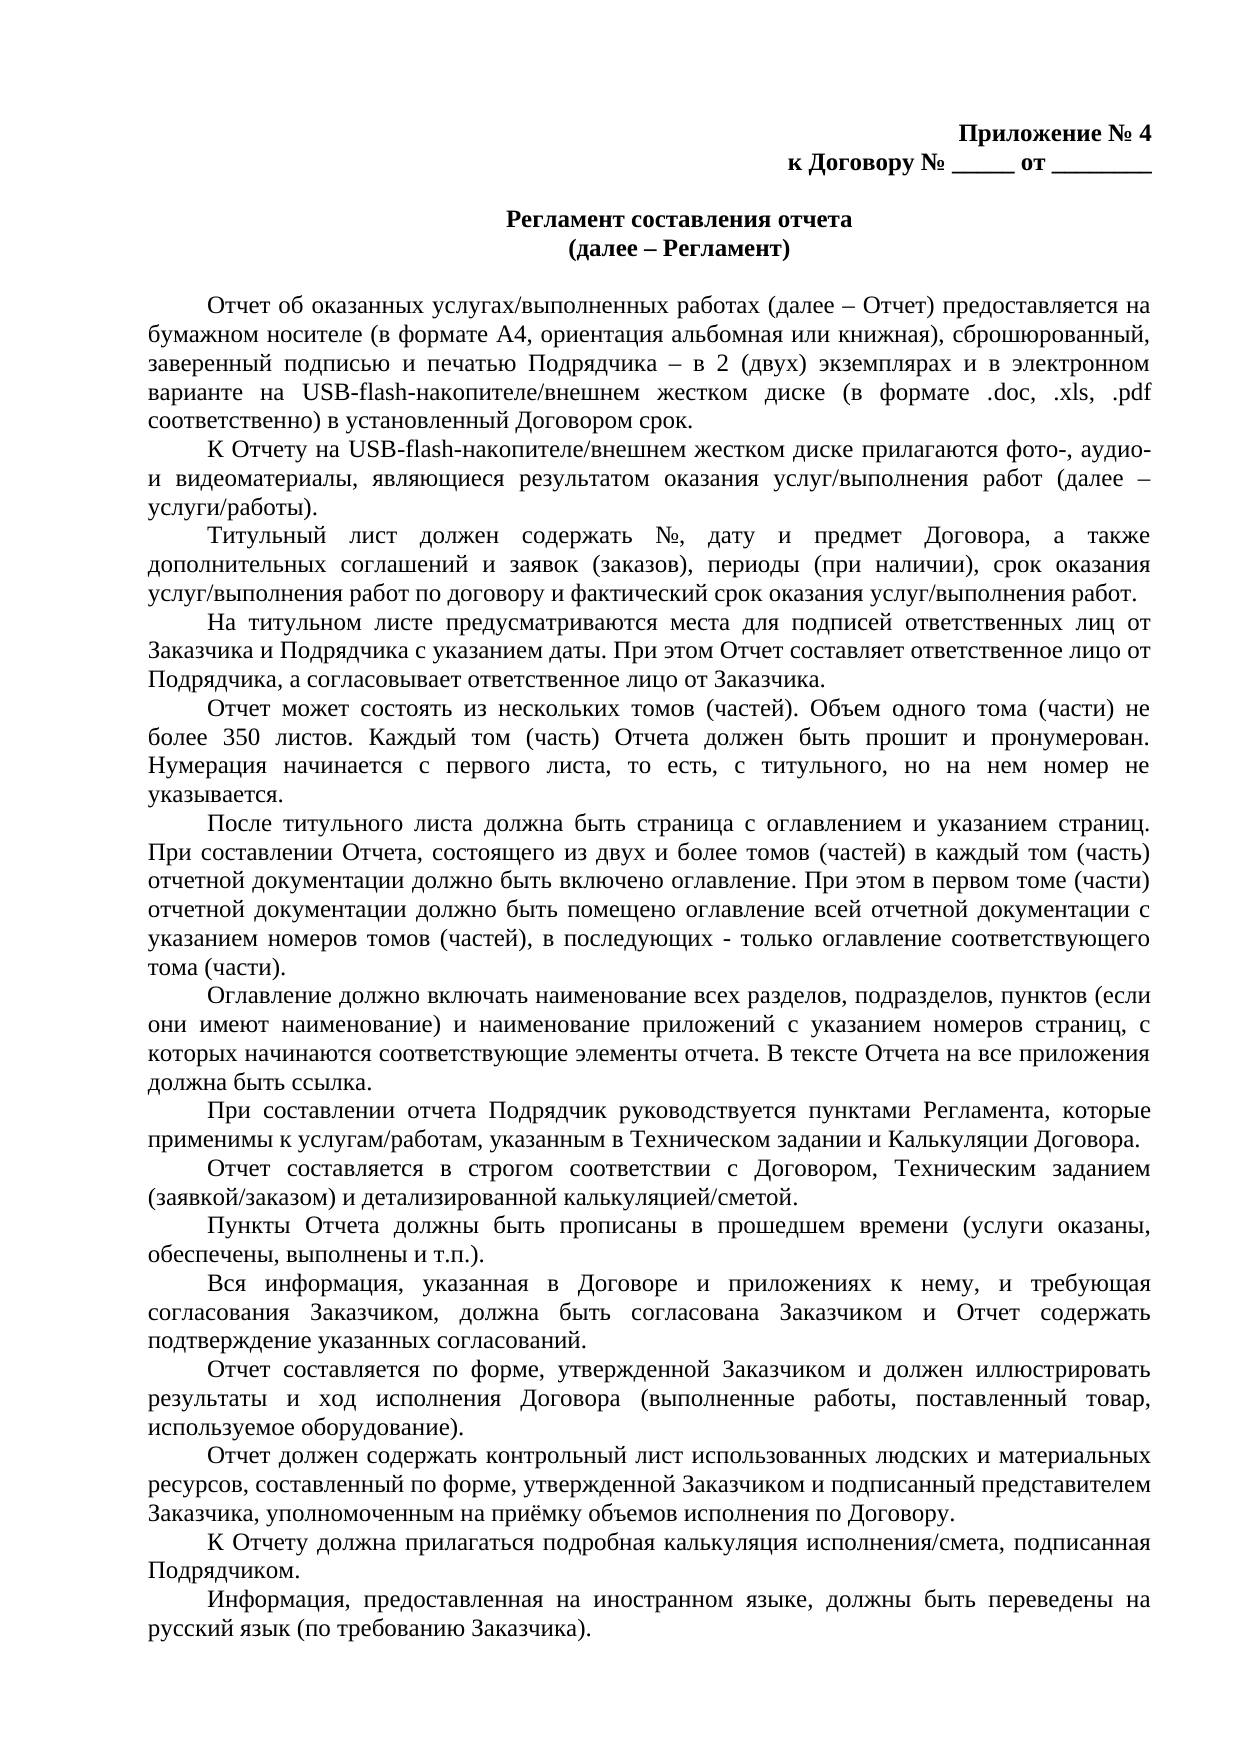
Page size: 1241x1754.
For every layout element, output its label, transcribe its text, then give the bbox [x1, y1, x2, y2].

text Отчет составляется по форме, утвержденной Заказчиком и должен иллюстрировать результаты и ход исполнения Договора (выполненные работы, поставленный товар, используемое оборудование). [148, 1354, 1152, 1441]
text Титульный лист должен содержать №, дату и предмет Договора, а также дополнительных соглашений и заявок (заказов), периоды (при наличии), срок оказания услуг/выполнения работ по договору и фактический срок оказания услуг/выполнения работ. [148, 521, 1152, 607]
text Отчет об оказанных услугах/выполненных работах (далее – Отчет) предоставляется на бумажном носителе (в формате А4, ориентация альбомная или книжная), сброшюрованный, заверенный подписью и печатью Подрядчика – в 2 (двух) экземплярах и в электронном варианте на USB-flash-накопителе/внешнем жестком диске (в формате .doc, .xls, .pdf соответственно) в установленный Договором срок. [148, 291, 1152, 434]
text К Отчету на USB-flash-накопителе/внешнем жестком диске прилагаются фото-, аудио- и видеоматериалы, являющиеся результатом оказания услуг/выполнения работ (далее – услуги/работы). [148, 434, 1152, 521]
text Отчет может состоять из нескольких томов (частей). Объем одного тома (части) не более 350 листов. Каждый том (часть) Отчета должен быть прошит и пронумерован. Нумерация начинается с первого листа, то есть, с титульного, но на нем номер не указывается. [148, 693, 1152, 808]
text Отчет составляется в строгом соответствии с Договором, Техническим заданием (заявкой/заказом) и детализированной калькуляцией/сметой. [148, 1153, 1152, 1211]
text Оглавление должно включать наименование всех разделов, подразделов, пунктов (если они имеют наименование) и наименование приложений с указанием номеров страниц, с которых начинаются соответствующие элементы отчета. В тексте Отчета на все приложения должна быть ссылка. [148, 981, 1152, 1096]
text Информация, предоставленная на иностранном языке, должны быть переведены на русский язык (по требованию Заказчика). [148, 1584, 1152, 1642]
text После титульного листа должна быть страница с оглавлением и указанием страниц. При составлении Отчета, состоящего из двух и более томов (частей) в каждый том (часть) отчетной документации должно быть включено оглавление. При этом в первом томе (части) отчетной документации должно быть помещено оглавление всей отчетной документации с указанием номеров томов (частей), в последующих - только оглавление соответствующего тома (части). [148, 808, 1152, 981]
text Пункты Отчета должны быть прописаны в прошедшем времени (услуги оказаны, обеспечены, выполнены и т.п.). [148, 1211, 1152, 1268]
text К Отчету должна прилагаться подробная калькуляция исполнения/смета, подписанная Подрядчиком. [148, 1527, 1152, 1584]
text Приложение № 4 [148, 118, 1152, 147]
text к Договору № _____ от ________ [148, 147, 1152, 176]
text (далее – Регламент) [148, 233, 1152, 262]
text При составлении отчета Подрядчик руководствуется пунктами Регламента, которые применимы к услугам/работам, указанным в Техническом задании и Калькуляции Договора. [148, 1096, 1152, 1153]
text Вся информация, указанная в Договоре и приложениях к нему, и требующая согласования Заказчиком, должна быть согласована Заказчиком и Отчет содержать подтверждение указанных согласований. [148, 1268, 1152, 1354]
text Регламент составления отчета [148, 204, 1152, 233]
text На титульном листе предусматриваются места для подписей ответственных лиц от Заказчика и Подрядчика с указанием даты. При этом Отчет составляет ответственное лицо от Подрядчика, а согласовывает ответственное лицо от Заказчика. [148, 607, 1152, 693]
text Отчет должен содержать контрольный лист использованных людских и материальных ресурсов, составленный по форме, утвержденной Заказчиком и подписанный представителем Заказчика, уполномоченным на приёмку объемов исполнения по Договору. [148, 1441, 1152, 1527]
